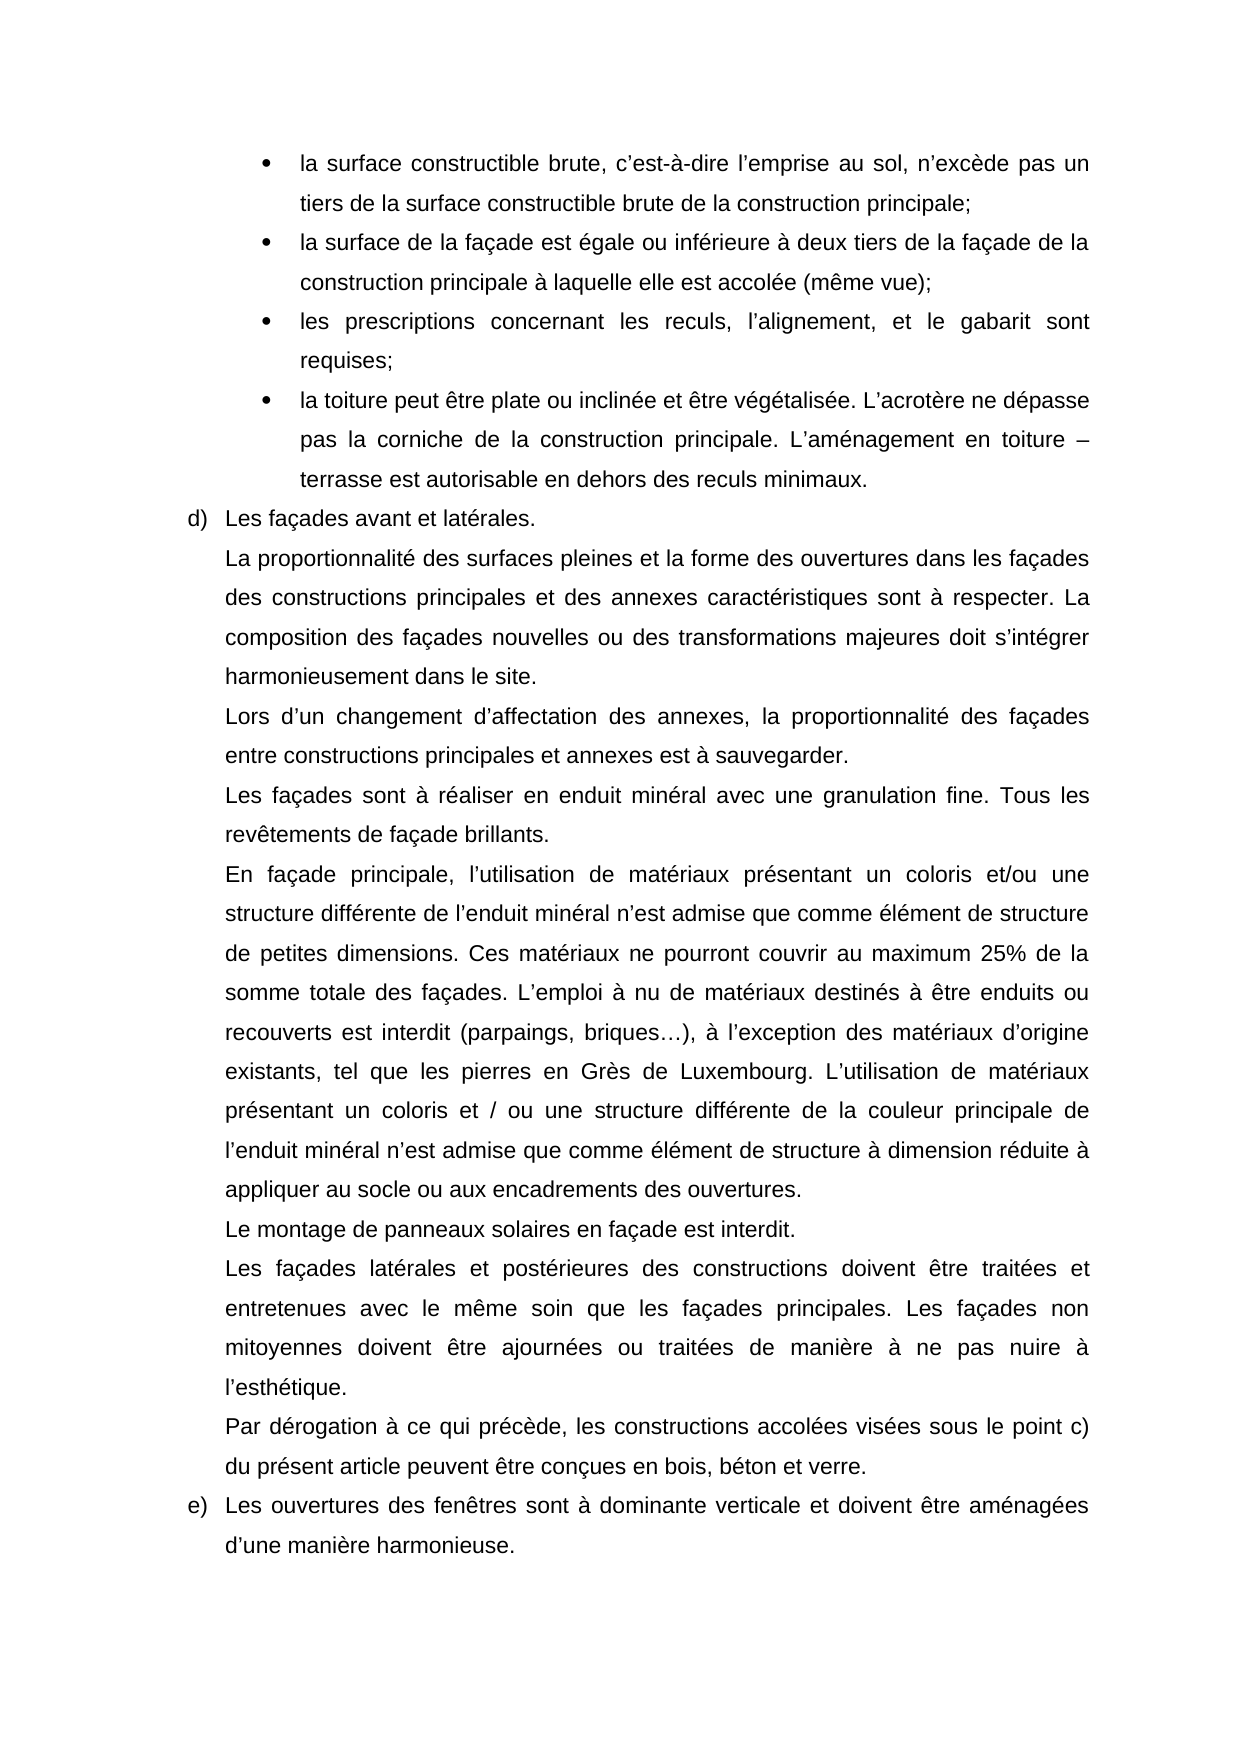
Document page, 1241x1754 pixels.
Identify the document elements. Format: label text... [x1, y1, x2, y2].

list la surface constructible brute, c’est-à-dire l’emprise au sol, n’excède pas un tiers de la surface constructible brute de la construction principale; [262, 150, 1090, 216]
list Les ouvertures des fenêtres sont à dominante verticale et doivent être aménagées d’une manière harmonieuse. [187, 1492, 1090, 1558]
list la toiture peut être plate ou inclinée et être végétalisée. L’acrotère ne dépasse pas la corniche de la construction principale. L’aménagement en toiture – terrasse est autorisable en dehors des reculs minimaux. [262, 387, 1090, 492]
text Par dérogation à ce qui précède, les constructions accolées visées sous le point c) du présent article peuvent être conçues en bois, béton et verre. [225, 1413, 1090, 1479]
text Le montage de panneaux solaires en façade est interdit. [225, 1216, 1090, 1242]
text Les façades latérales et postérieures des constructions doivent être traitées et entretenues avec le même soin que les façades principales. Les façades non mitoyennes doivent être ajournées ou traitées de manière à ne pas nuire à l’esthétique. [225, 1255, 1090, 1400]
text Les façades sont à réaliser en enduit minéral avec une granulation fine. Tous les revêtements de façade brillants. [225, 782, 1090, 847]
text La proportionnalité des surfaces pleines et la forme des ouvertures dans les façades des constructions principales et des annexes caractéristiques sont à respecter. La composition des façades nouvelles ou des transformations majeures doit s’intégrer harmonieusement dans le site. [225, 545, 1090, 689]
list Les façades avant et latérales. [187, 505, 1090, 532]
text Lors d’un changement d’affectation des annexes, la proportionnalité des façades entre constructions principales et annexes est à sauvegarder. [225, 703, 1090, 768]
list la surface de la façade est égale ou inférieure à deux tiers de la façade de la construction principale à laquelle elle est accolée (même vue); [262, 229, 1090, 295]
list les prescriptions concernant les reculs, l’alignement, et le gabarit sont requises; [262, 308, 1090, 374]
text En façade principale, l’utilisation de matériaux présentant un coloris et/ou une structure différente de l’enduit minéral n’est admise que comme élément de structure de petites dimensions. Ces matériaux ne pourront couvrir au maximum 25% de la somme totale des façades. L’emploi à nu de matériaux destinés à être enduits ou recouverts est interdit (parpaings, briques…), à l’exception des matériaux d’origine existants, tel que les pierres en Grès de Luxembourg. L’utilisation de matériaux présentant un coloris et / ou une structure différente de la couleur principale de l’enduit minéral n’est admise que comme élément de structure à dimension réduite à appliquer au socle ou aux encadrements des ouvertures. [225, 861, 1090, 1203]
